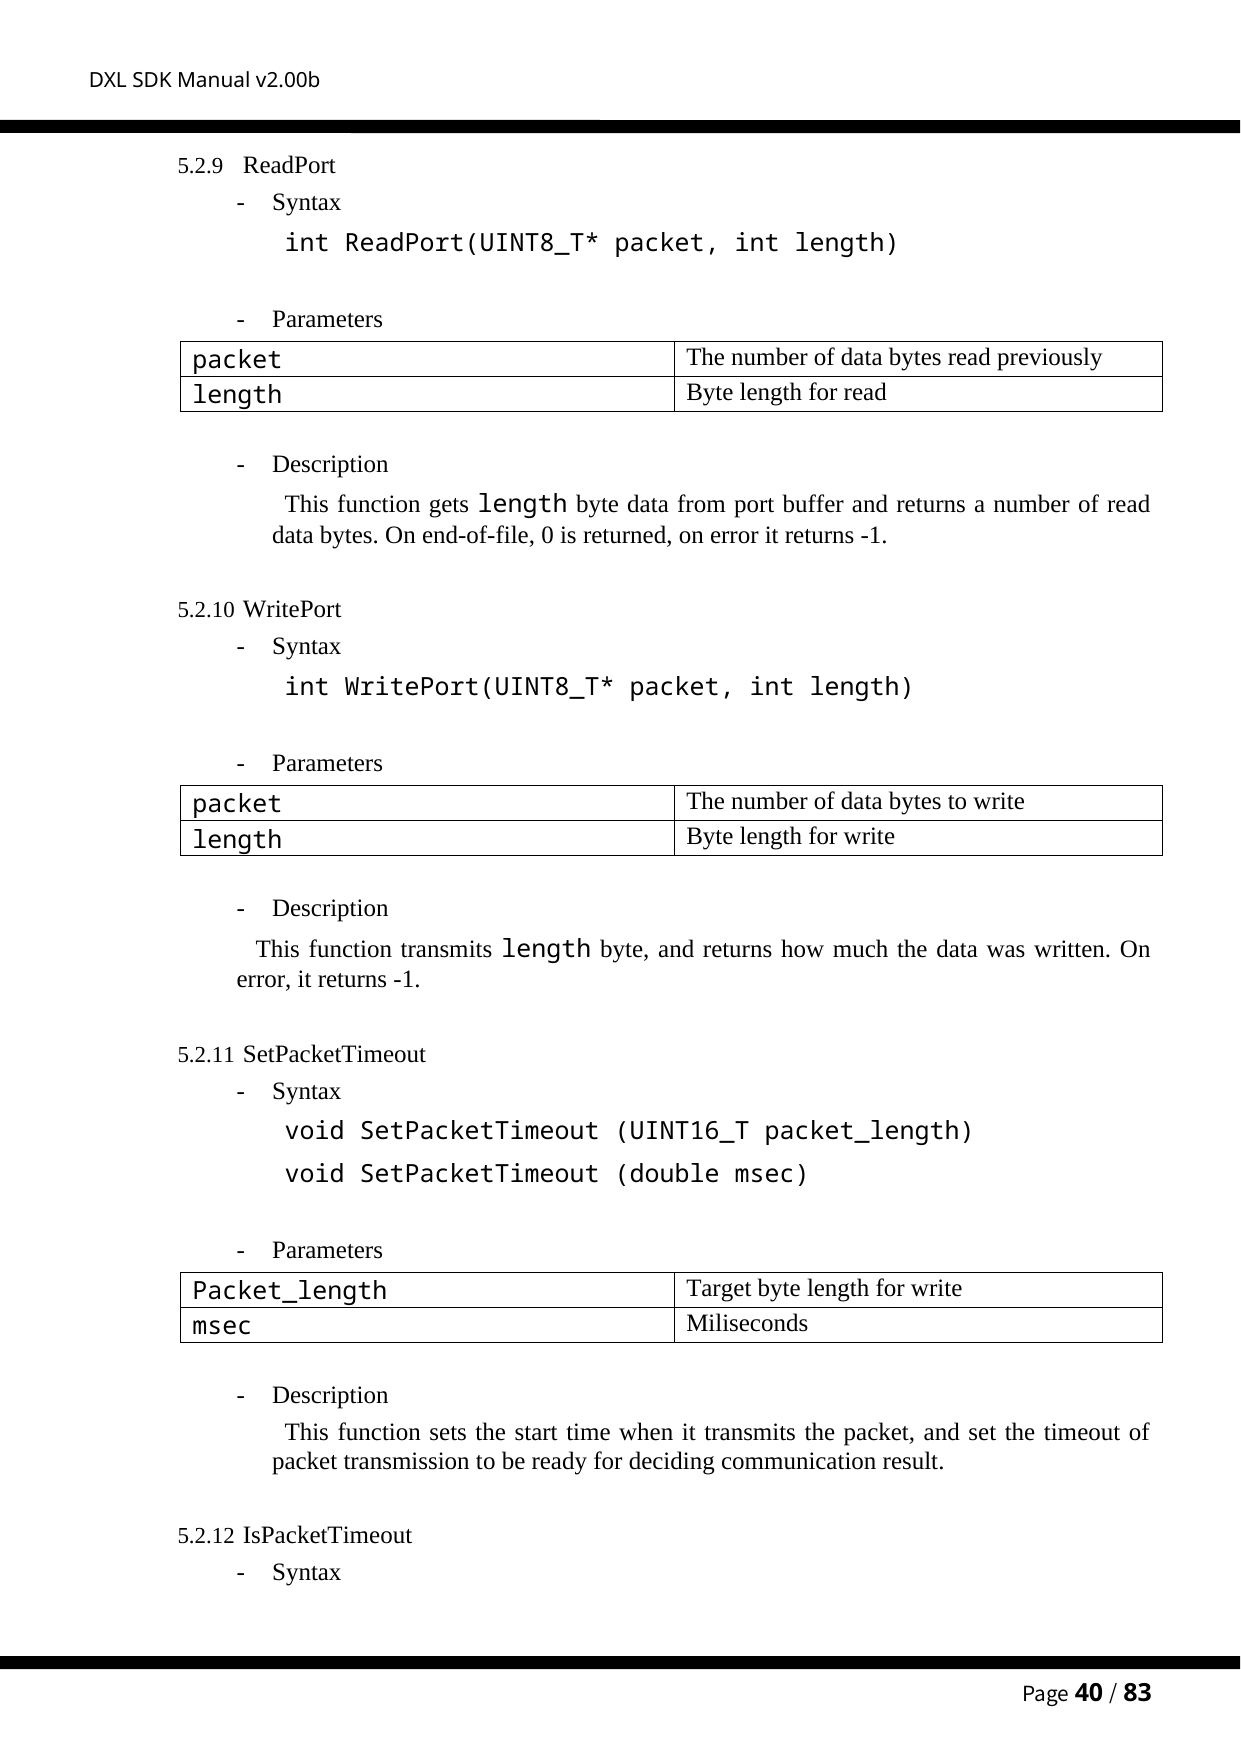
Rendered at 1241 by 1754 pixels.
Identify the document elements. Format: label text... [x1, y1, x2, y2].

list Description [236, 1380, 1152, 1409]
table_cell length [181, 377, 674, 411]
list SetPacketTimeout [177, 1039, 1152, 1067]
table_header The number of data bytes to write [675, 786, 1162, 820]
list Parameters [236, 304, 1152, 332]
list Syntax [236, 187, 1152, 216]
list Syntax [236, 631, 1152, 660]
table_cell msec [181, 1308, 674, 1342]
list IsPacketTimeout [177, 1520, 1152, 1549]
table_header Packet_length [181, 1273, 674, 1307]
list This function transmits length byte, and returns how much the data was written. On error, it returns -1. [236, 931, 1152, 993]
table_header Target byte length for write [675, 1273, 1162, 1307]
list WritePort [177, 594, 1152, 623]
list This function gets length byte data from port buffer and returns a number of read data bytes. On end-of-file, 0 is returned, on error it returns -1. [272, 486, 1152, 549]
table_cell Miliseconds [675, 1308, 1162, 1342]
list void SetPacketTimeout (UINT16_T packet_length) [272, 1113, 1152, 1147]
table_cell length [181, 821, 674, 855]
table_cell Byte length for read [675, 377, 1162, 411]
list Parameters [236, 1235, 1152, 1263]
list Syntax [236, 1557, 1152, 1586]
list Syntax [236, 1076, 1152, 1104]
list This function sets the start time when it transmits the packet, and set the timeout of packet transmission to be ready for deciding communication result. [272, 1417, 1152, 1475]
list Parameters [236, 748, 1152, 777]
list int ReadPort(UINT8_T* packet, int length) [272, 224, 1152, 258]
table_header The number of data bytes read previously [675, 342, 1162, 376]
list Description [236, 449, 1152, 478]
list Description [236, 893, 1152, 922]
list ReadPort [177, 150, 1152, 179]
list int WritePort(UINT8_T* packet, int length) [272, 668, 1152, 703]
table_header packet [181, 342, 674, 376]
table_cell Byte length for write [675, 821, 1162, 855]
table_header packet [181, 786, 674, 820]
list void SetPacketTimeout (double msec) [272, 1155, 1152, 1189]
